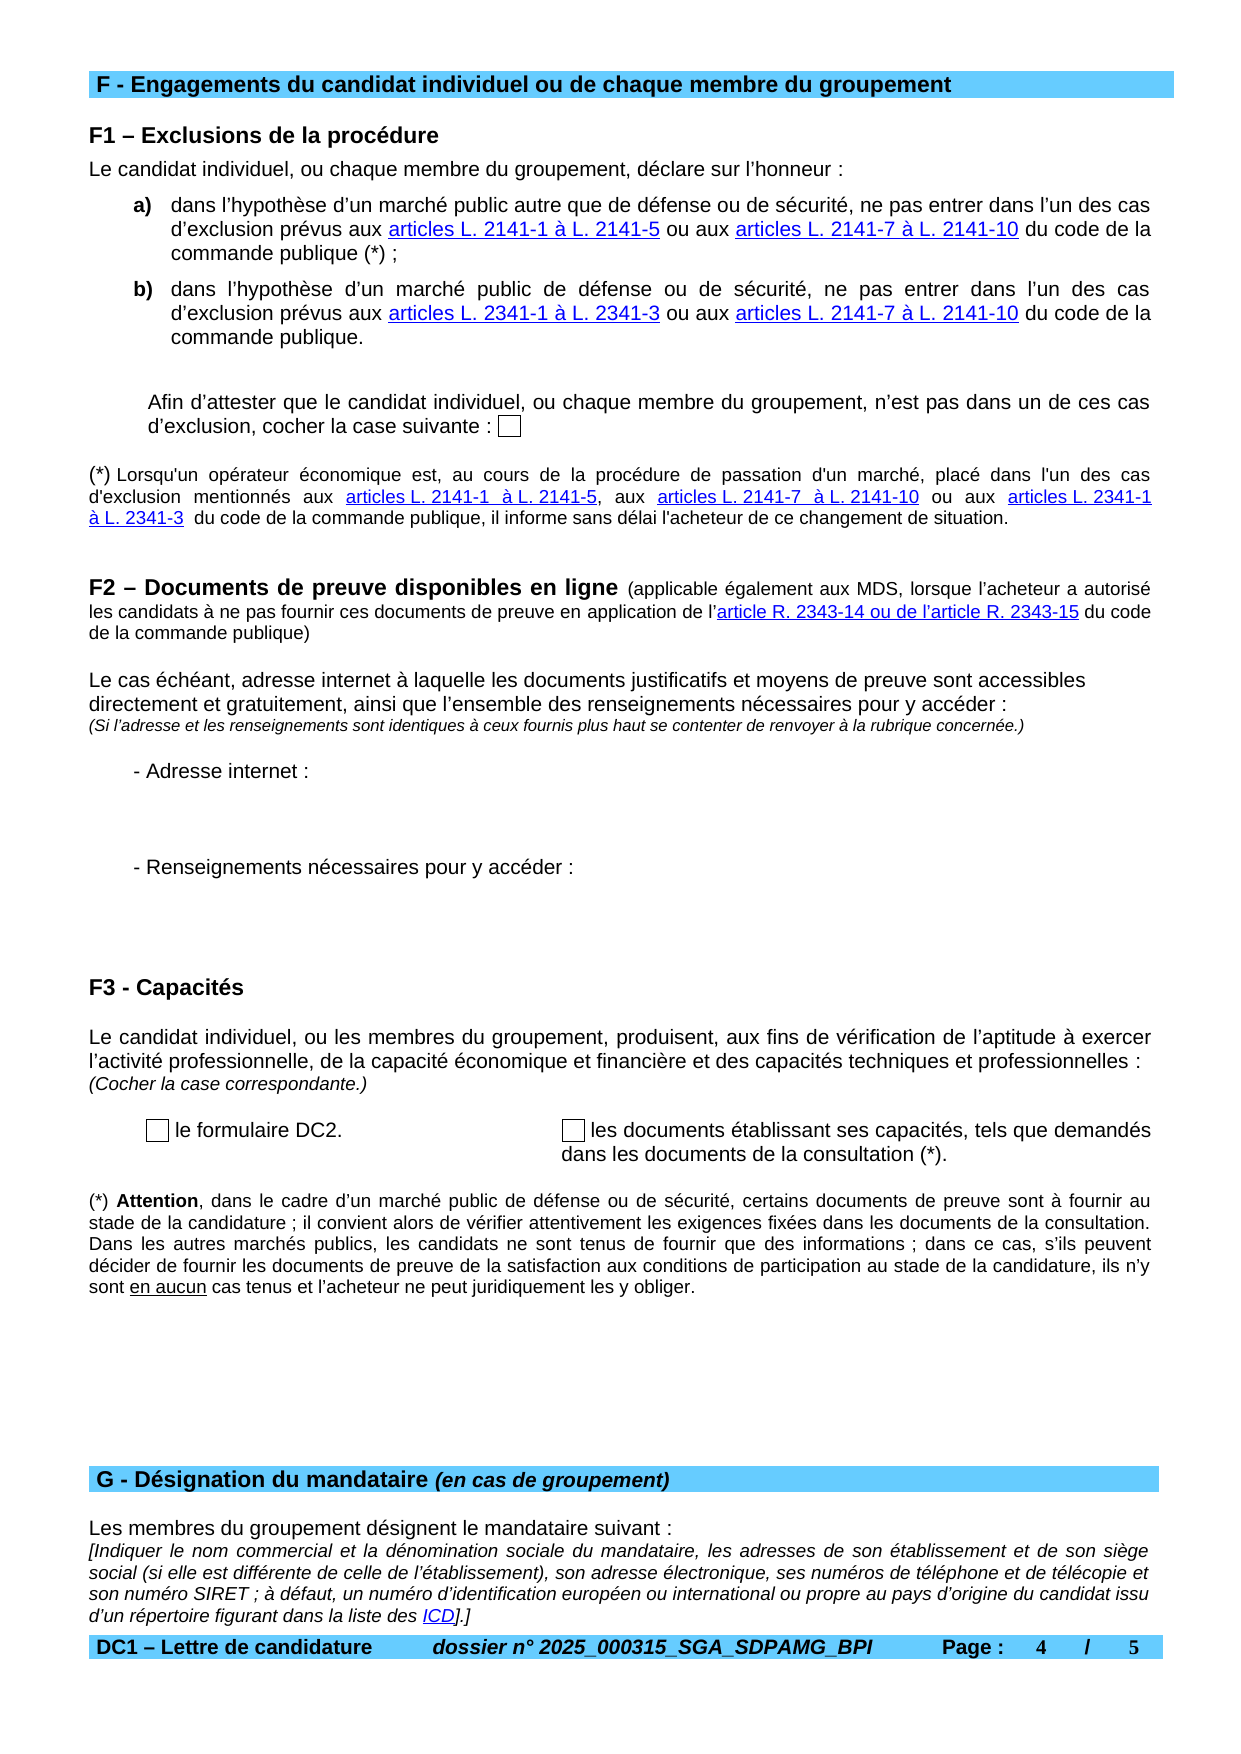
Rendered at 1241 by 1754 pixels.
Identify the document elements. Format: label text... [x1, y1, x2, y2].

text (*) Attention, dans le cadre d’un marché public de défense ou de sécurité, certains documents de preuve sont à fournir au stade de la candidature ; il convient alors de vérifier attentivement les exigences fixées dans les documents de la consultation. Dans les autres marchés publics, les candidats ne sont tenus de fournir que des informations ; dans ce cas, s’ils peuvent décider de fournir les documents de preuve de la satisfaction aux conditions de participation au stade de la candidature, ils n’y sont en aucun cas tenus et l’acheteur ne peut juridiquement les y obliger. [89, 1190, 1152, 1298]
text F1 – Exclusions de la procédure [89, 122, 1152, 148]
text (Si l’adresse et les renseignements sont identiques à ceux fournis plus haut se contenter de renvoyer à la rubrique concernée.) [89, 716, 1152, 735]
table_header G - Désignation du mandataire (en cas de groupement) [89, 1466, 1159, 1492]
text F3 - Capacités [89, 974, 1152, 1001]
text Le cas échéant, adresse internet à laquelle les documents justificatifs et moyens de preuve sont accessibles directement et gratuitement, ainsi que l’ensemble des renseignements nécessaires pour y accéder : [89, 668, 1152, 716]
text F2 – Documents de preuve disponibles en ligne (applicable également aux MDS, lorsque l’acheteur a autorisé les candidats à ne pas fournir ces documents de preuve en application de l’article R. 2343-14 ou de l’article R. 2343-15 du code de la commande publique) [89, 574, 1152, 644]
text Les membres du groupement désignent le mandataire suivant : [89, 1516, 1152, 1540]
list dans l’hypothèse d’un marché public de défense ou de sécurité, ne pas entrer dans l’un des cas d’exclusion prévus aux articles L. 2341-1 à L. 2341-3 ou aux articles L. 2141-7 à L. 2141-10 du code de la commande publique. [133, 277, 1152, 349]
text - Adresse internet : [133, 759, 1152, 783]
text Le candidat individuel, ou chaque membre du groupement, déclare sur l’honneur : [89, 156, 1152, 180]
table_header F - Engagements du candidat individuel ou de chaque membre du groupement [89, 71, 1174, 98]
text [Indiquer le nom commercial et la dénomination sociale du mandataire, les adresses de son établissement et de son siège social (si elle est différente de celle de l’établissement), son adresse électronique, ses numéros de téléphone et de télécopie et son numéro SIRET ; à défaut, un numéro d’identification européen ou international ou propre au pays d’origine du candidat issu d’un répertoire figurant dans la liste des ICD].] [89, 1540, 1152, 1626]
text Le candidat individuel, ou les membres du groupement, produisent, aux fins de vérification de l’aptitude à exercer l’activité professionnelle, de la capacité économique et financière et des capacités techniques et professionnelles : [89, 1024, 1152, 1072]
text le formulaire DC2. les documents établissant ses capacités, tels que demandés dans les documents de la consultation (*). [146, 1118, 1152, 1166]
text (Cocher la case correspondante.) [89, 1072, 1152, 1094]
list dans l’hypothèse d’un marché public autre que de défense ou de sécurité, ne pas entrer dans l’un des cas d’exclusion prévus aux articles L. 2141-1 à L. 2141-5 ou aux articles L. 2141-7 à L. 2141-10 du code de la commande publique (*) ; [133, 193, 1152, 265]
text (*) Lorsqu'un opérateur économique est, au cours de la procédure de passation d'un marché, placé dans l'un des cas d'exclusion mentionnés aux articles L. 2141-1 à L. 2141-5, aux articles L. 2141-7 à L. 2141-10 ou aux articles L. 2341-1 à L. 2341-3 du code de la commande publique, il informe sans délai l'acheteur de ce changement de situation. [89, 462, 1152, 529]
text - Renseignements nécessaires pour y accéder : [133, 854, 1152, 878]
text Afin d’attester que le candidat individuel, ou chaque membre du groupement, n’est pas dans un de ces cas d’exclusion, cocher la case suivante : [148, 390, 1152, 438]
